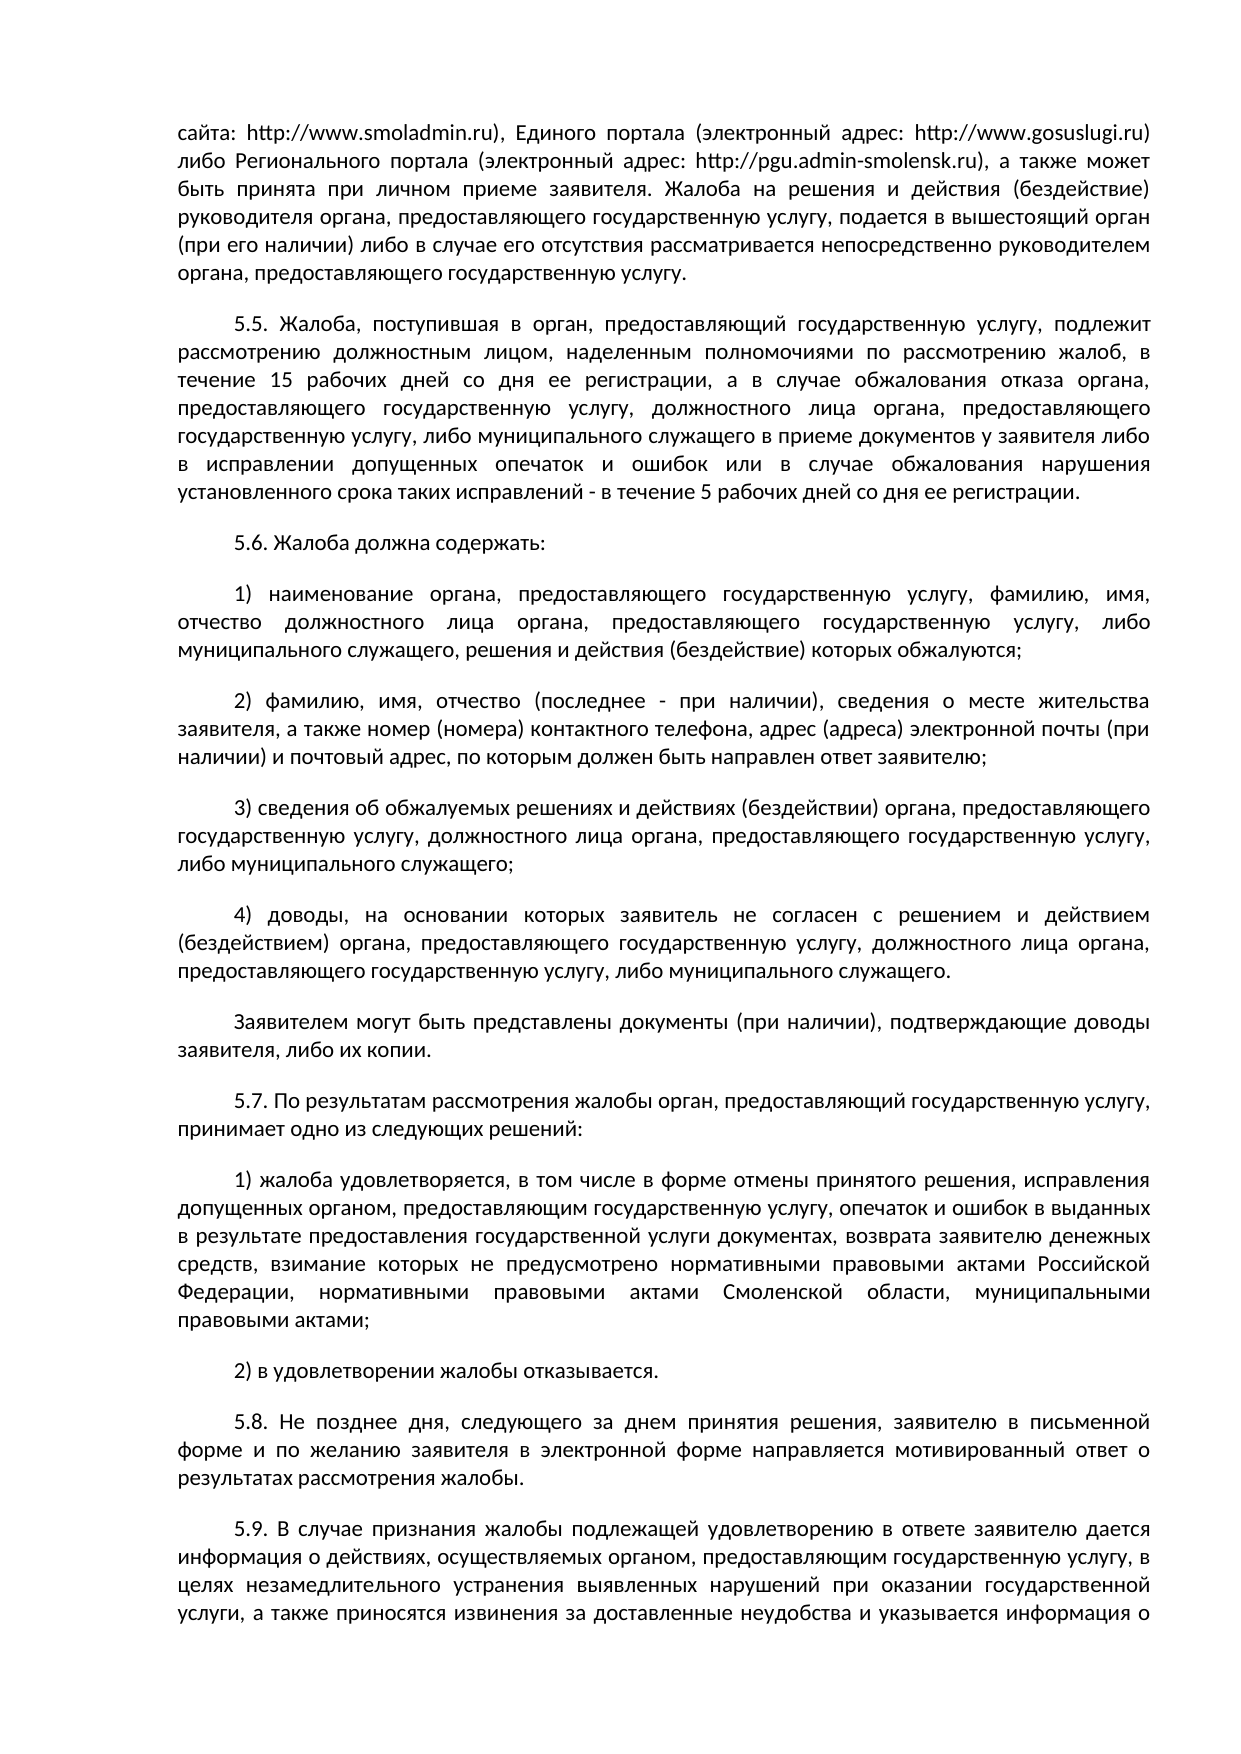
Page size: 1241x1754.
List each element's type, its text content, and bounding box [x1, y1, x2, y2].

text 5.7. По результатам рассмотрения жалобы орган, предоставляющий государственную услугу, принимает одно из следующих решений: [177, 1086, 1152, 1142]
text Заявителем могут быть представлены документы (при наличии), подтверждающие доводы заявителя, либо их копии. [177, 1007, 1152, 1063]
text 5.6. Жалоба должна содержать: [177, 528, 1152, 556]
text 1) наименование органа, предоставляющего государственную услугу, фамилию, имя, отчество должностного лица органа, предоставляющего государственную услугу, либо муниципального служащего, решения и действия (бездействие) которых обжалуются; [177, 579, 1152, 663]
text 4) доводы, на основании которых заявитель не согласен с решением и действием (бездействием) органа, предоставляющего государственную услугу, должностного лица органа, предоставляющего государственную услугу, либо муниципального служащего. [177, 900, 1152, 984]
text 2) в удовлетворении жалобы отказывается. [177, 1356, 1152, 1384]
text 1) жалоба удовлетворяется, в том числе в форме отмены принятого решения, исправления допущенных органом, предоставляющим государственную услугу, опечаток и ошибок в выданных в результате предоставления государственной услуги документах, возврата заявителю денежных средств, взимание которых не предусмотрено нормативными правовыми актами Российской Федерации, нормативными правовыми актами Смоленской области, муниципальными правовыми актами; [177, 1165, 1152, 1333]
text 5.8. Не позднее дня, следующего за днем принятия решения, заявителю в письменной форме и по желанию заявителя в электронной форме направляется мотивированный ответ о результатах рассмотрения жалобы. [177, 1407, 1152, 1491]
text 2) фамилию, имя, отчество (последнее - при наличии), сведения о месте жительства заявителя, а также номер (номера) контактного телефона, адрес (адреса) электронной почты (при наличии) и почтовый адрес, по которым должен быть направлен ответ заявителю; [177, 686, 1152, 770]
text 3) сведения об обжалуемых решениях и действиях (бездействии) органа, предоставляющего государственную услугу, должностного лица органа, предоставляющего государственную услугу, либо муниципального служащего; [177, 793, 1152, 877]
text 5.5. Жалоба, поступившая в орган, предоставляющий государственную услугу, подлежит рассмотрению должностным лицом, наделенным полномочиями по рассмотрению жалоб, в течение 15 рабочих дней со дня ее регистрации, а в случае обжалования отказа органа, предоставляющего государственную услугу, должностного лица органа, предоставляющего государственную услугу, либо муниципального служащего в приеме документов у заявителя либо в исправлении допущенных опечаток и ошибок или в случае обжалования нарушения установленного срока таких исправлений - в течение 5 рабочих дней со дня ее регистрации. [177, 309, 1152, 505]
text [177, 1514, 1152, 1626]
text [177, 118, 1152, 286]
